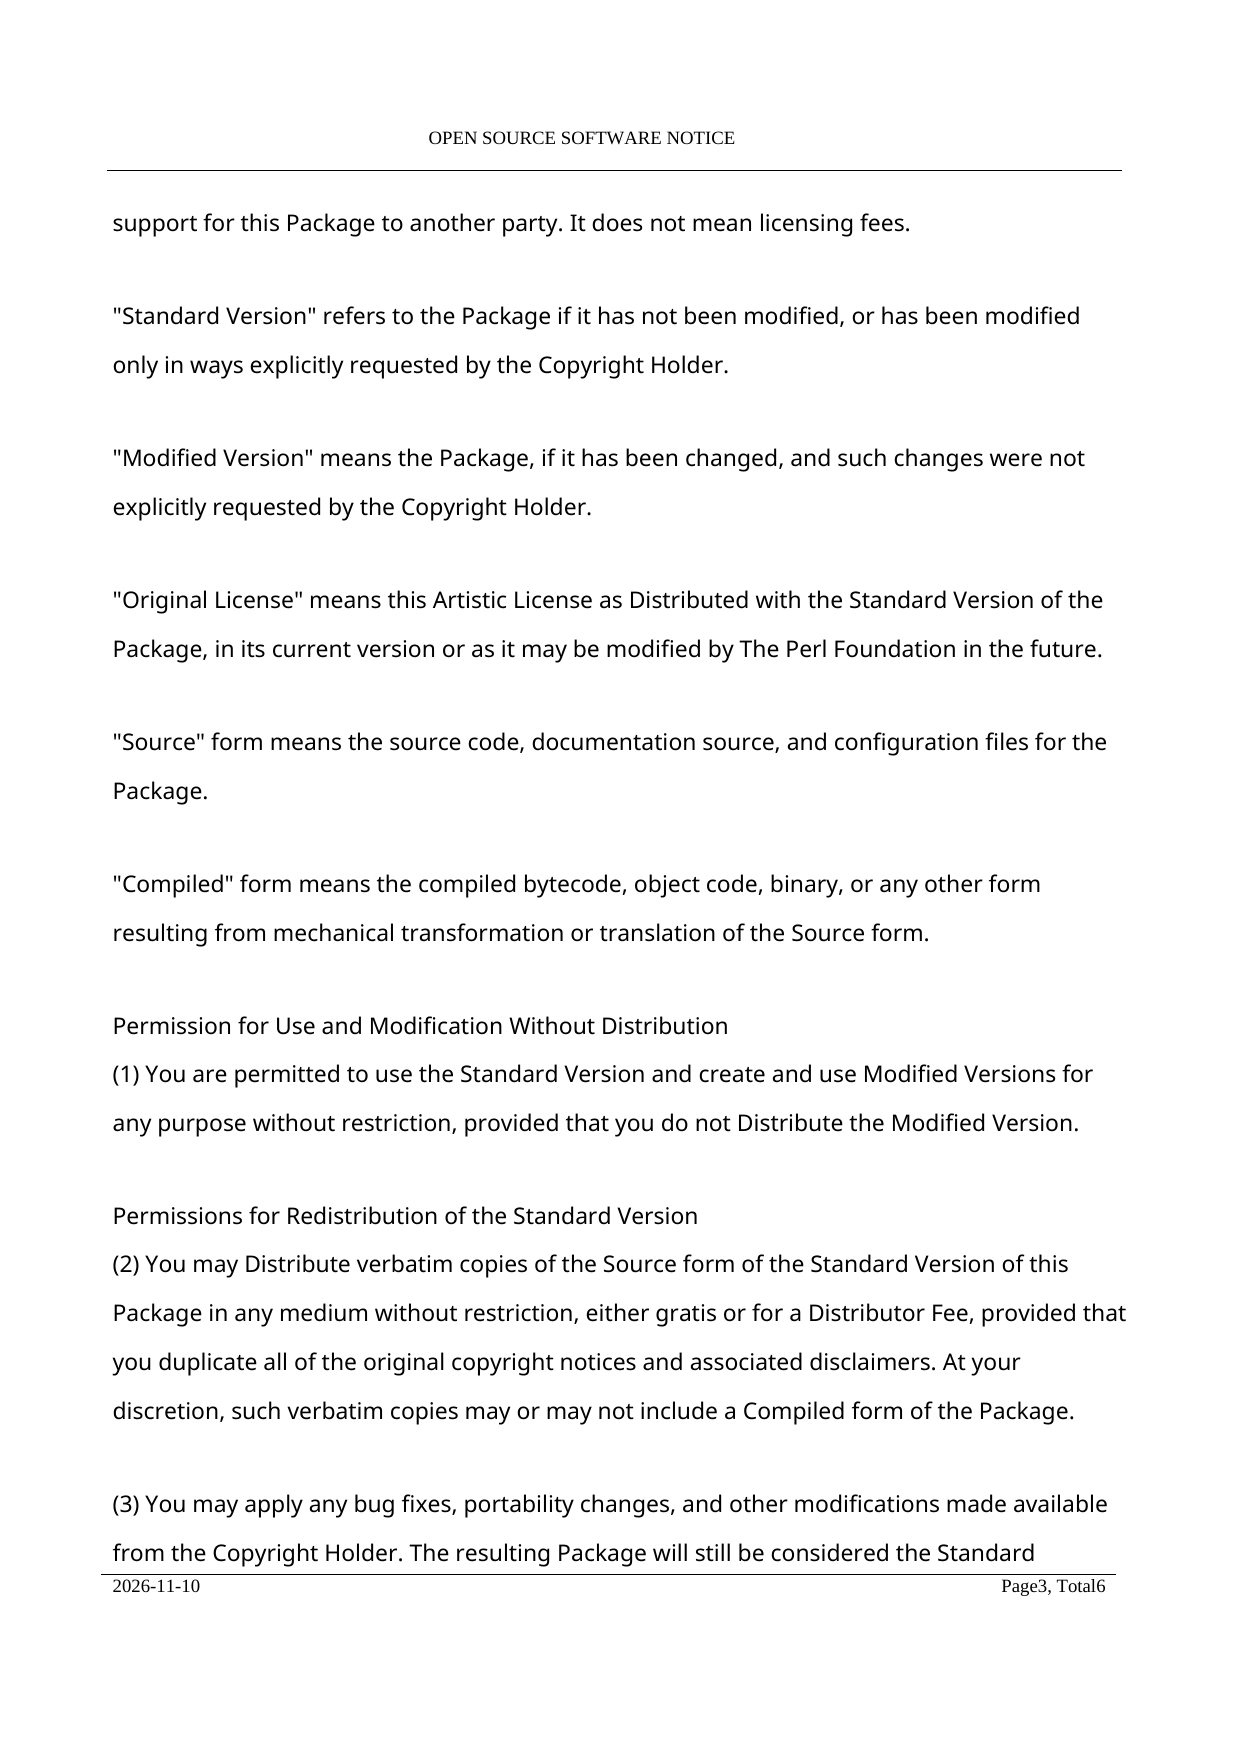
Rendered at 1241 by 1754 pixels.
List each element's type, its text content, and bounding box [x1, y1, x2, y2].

text "Standard Version" refers to the Package if it has not been modified, or has been modified only in ways explicitly requested by the Copyright Holder. [112, 299, 1128, 381]
text (2) You may Distribute verbatim copies of the Source form of the Standard Version of this Package in any medium without restriction, either gratis or for a Distributor Fee, provided that you duplicate all of the original copyright notices and associated disclaimers. At your discretion, such verbatim copies may or may not include a Compiled form of the Package. [112, 1248, 1128, 1426]
text Permission for Use and Modification Without Distribution [112, 1009, 1128, 1042]
text (1) You are permitted to use the Standard Version and create and use Modified Versions for any purpose without restriction, provided that you do not Distribute the Modified Version. [112, 1058, 1128, 1139]
text "Compiled" form means the compiled bytecode, object code, binary, or any other form resulting from mechanical transformation or translation of the Source form. [112, 867, 1128, 949]
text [112, 206, 1128, 239]
text "Original License" means this Artistic License as Distributed with the Standard Version of the Package, in its current version or as it may be modified by The Perl Foundation in the future. [112, 583, 1128, 665]
text "Source" form means the source code, documentation source, and configuration files for the Package. [112, 726, 1128, 807]
text "Modified Version" means the Package, if it has been changed, and such changes were not explicitly requested by the Copyright Holder. [112, 442, 1128, 523]
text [112, 1487, 1128, 1568]
text Permissions for Redistribution of the Standard Version [112, 1199, 1128, 1232]
